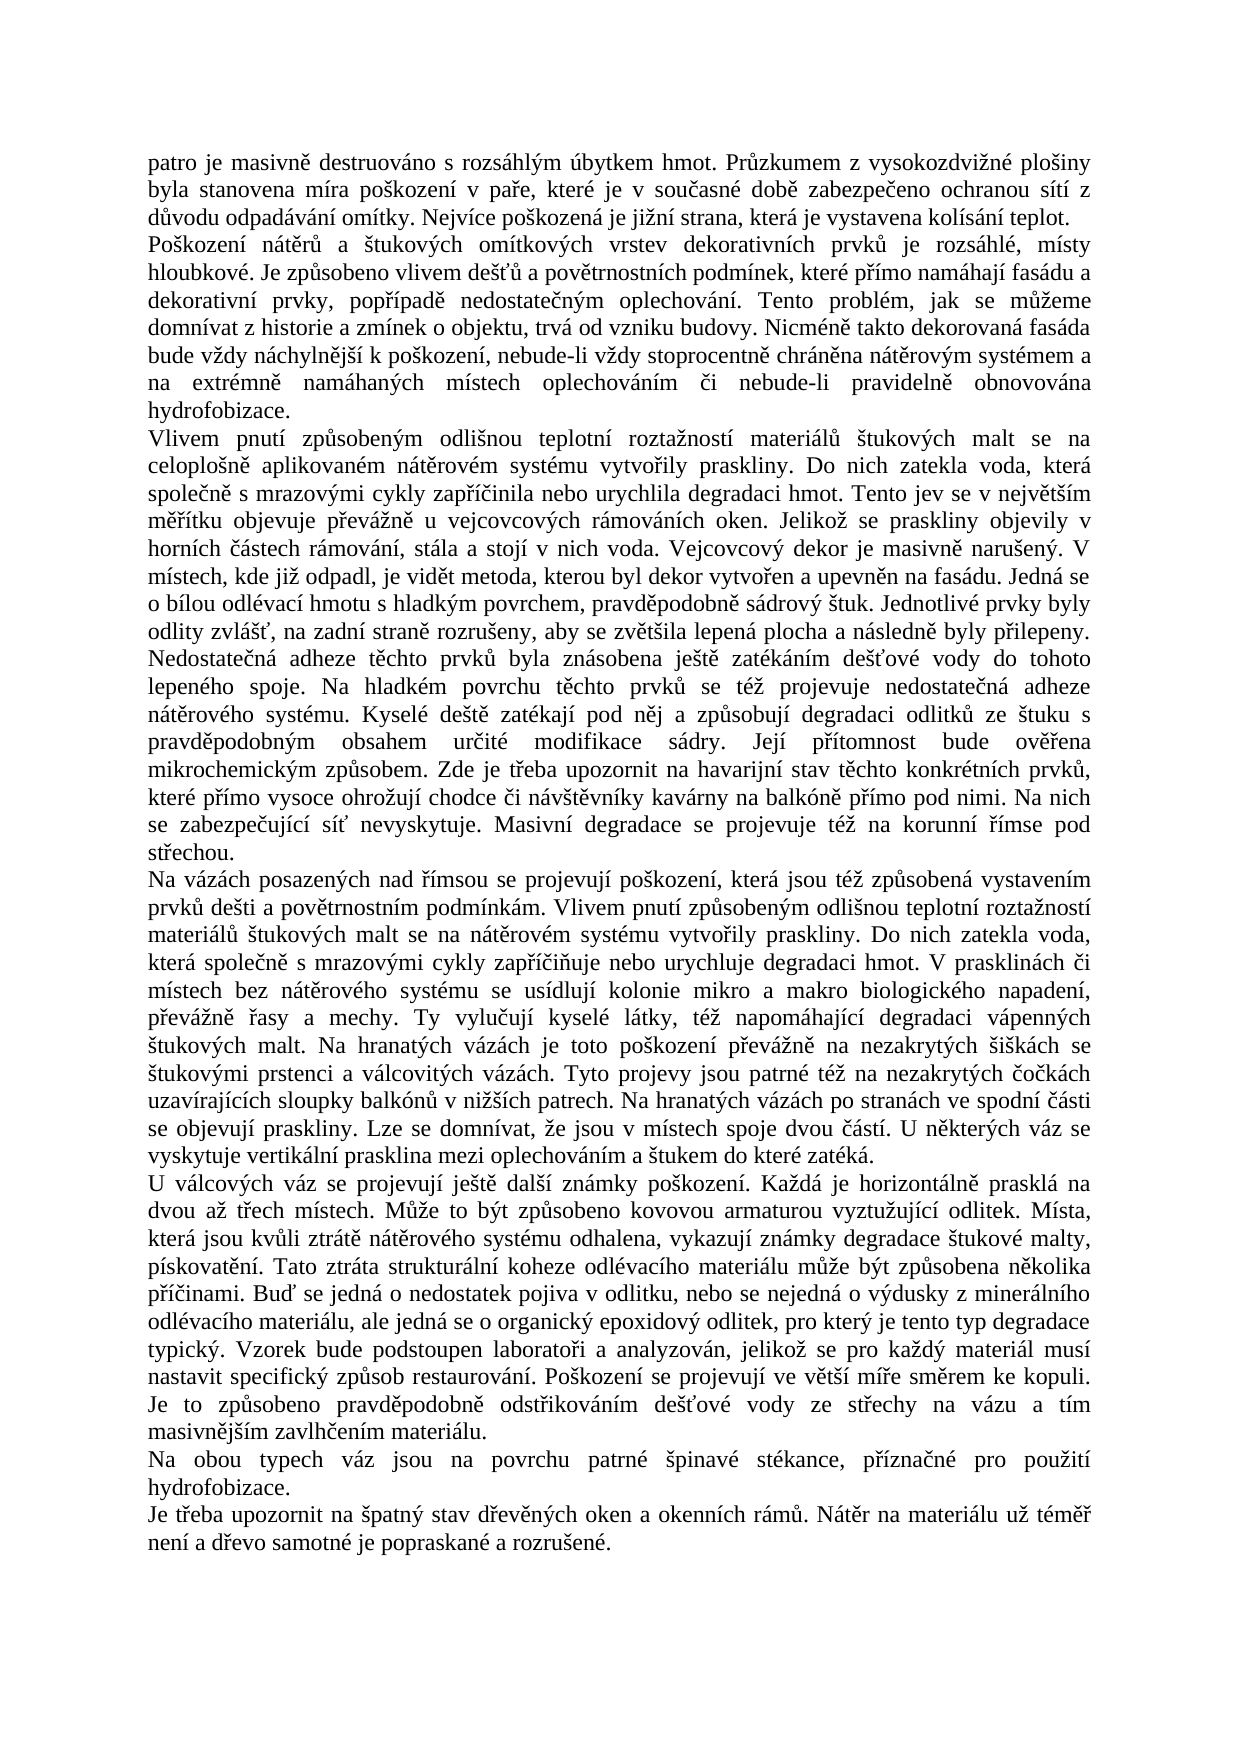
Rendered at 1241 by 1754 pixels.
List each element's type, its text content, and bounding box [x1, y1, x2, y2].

text U válcových váz se projevují ještě další známky poškození. Každá je horizontálně prasklá na dvou až třech místech. Může to být způsobeno kovovou armaturou vyztužující odlitek. Místa, která jsou kvůli ztrátě nátěrového systému odhalena, vykazují známky degradace štukové malty, pískovatění. Tato ztráta strukturální koheze odlévacího materiálu může být způsobena několika příčinami. Buď se jedná o nedostatek pojiva v odlitku, nebo se nejedná o výdusky z minerálního odlévacího materiálu, ale jedná se o organický epoxidový odlitek, pro který je tento typ degradace typický. Vzorek bude podstoupen laboratoři a analyzován, jelikož se pro každý materiál musí nastavit specifický způsob restaurování. Poškození se projevují ve větší míře směrem ke kopuli. Je to způsobeno pravděpodobně odstřikováním dešťové vody ze střechy na vázu a tím masivnějším zavlhčením materiálu. [148, 1169, 1093, 1445]
text Na vázách posazených nad římsou se projevují poškození, která jsou též způsobená vystavením prvků dešti a povětrnostním podmínkám. Vlivem pnutí způsobeným odlišnou teplotní roztažností materiálů štukových malt se na nátěrovém systému vytvořily praskliny. Do nich zatekla voda, která společně s mrazovými cykly zapříčiňuje nebo urychluje degradaci hmot. V prasklinách či místech bez nátěrového systému se usídlují kolonie mikro a makro biologického napadení, převážně řasy a mechy. Ty vylučují kyselé látky, též napomáhající degradaci vápenných štukových malt. Na hranatých vázách je toto poškození převážně na nezakrytých šiškách se štukovými prstenci a válcovitých vázách. Tyto projevy jsou patrné též na nezakrytých čočkách uzavírajících sloupky balkónů v nižších patrech. Na hranatých vázách po stranách ve spodní části se objevují praskliny. Lze se domnívat, že jsou v místech spoje dvou částí. U některých váz se vyskytuje vertikální prasklina mezi oplechováním a štukem do které zatéká. [148, 865, 1093, 1169]
text Na obou typech váz jsou na povrchu patrné špinavé stékance, příznačné pro použití hydrofobizace. [148, 1445, 1093, 1500]
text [148, 148, 1093, 230]
text Je třeba upozornit na špatný stav dřevěných oken a okenních rámů. Nátěr na materiálu už téměř není a dřevo samotné je popraskané a rozrušené. [148, 1500, 1093, 1555]
text Poškození nátěrů a štukových omítkových vrstev dekorativních prvků je rozsáhlé, místy hloubkové. Je způsobeno vlivem dešťů a povětrnostních podmínek, které přímo namáhají fasádu a dekorativní prvky, popřípadě nedostatečným oplechování. Tento problém, jak se můžeme domnívat z historie a zmínek o objektu, trvá od vzniku budovy. Nicméně takto dekorovaná fasáda bude vždy náchylnější k poškození, nebude-li vždy stoprocentně chráněna nátěrovým systémem a na extrémně namáhaných místech oplechováním či nebude-li pravidelně obnovována hydrofobizace. [148, 230, 1093, 424]
text Vlivem pnutí způsobeným odlišnou teplotní roztažností materiálů štukových malt se na celoplošně aplikovaném nátěrovém systému vytvořily praskliny. Do nich zatekla voda, která společně s mrazovými cykly zapříčinila nebo urychlila degradaci hmot. Tento jev se v největším měřítku objevuje převážně u vejcovcových rámováních oken. Jelikož se praskliny objevily v horních částech rámování, stála a stojí v nich voda. Vejcovcový dekor je masivně narušený. V místech, kde již odpadl, je vidět metoda, kterou byl dekor vytvořen a upevněn na fasádu. Jedná se o bílou odlévací hmotu s hladkým povrchem, pravděpodobně sádrový štuk. Jednotlivé prvky byly odlity zvlášť, na zadní straně rozrušeny, aby se zvětšila lepená plocha a následně byly přilepeny. Nedostatečná adheze těchto prvků byla znásobena ještě zatékáním dešťové vody do tohoto lepeného spoje. Na hladkém povrchu těchto prvků se též projevuje nedostatečná adheze nátěrového systému. Kyselé deště zatékají pod něj a způsobují degradaci odlitků ze štuku s pravděpodobným obsahem určité modifikace sádry. Její přítomnost bude ověřena mikrochemickým způsobem. Zde je třeba upozornit na havarijní stav těchto konkrétních prvků, které přímo vysoce ohrožují chodce či návštěvníky kavárny na balkóně přímo pod nimi. Na nich se zabezpečující síť nevyskytuje. Masivní degradace se projevuje též na korunní římse pod střechou. [148, 424, 1093, 865]
